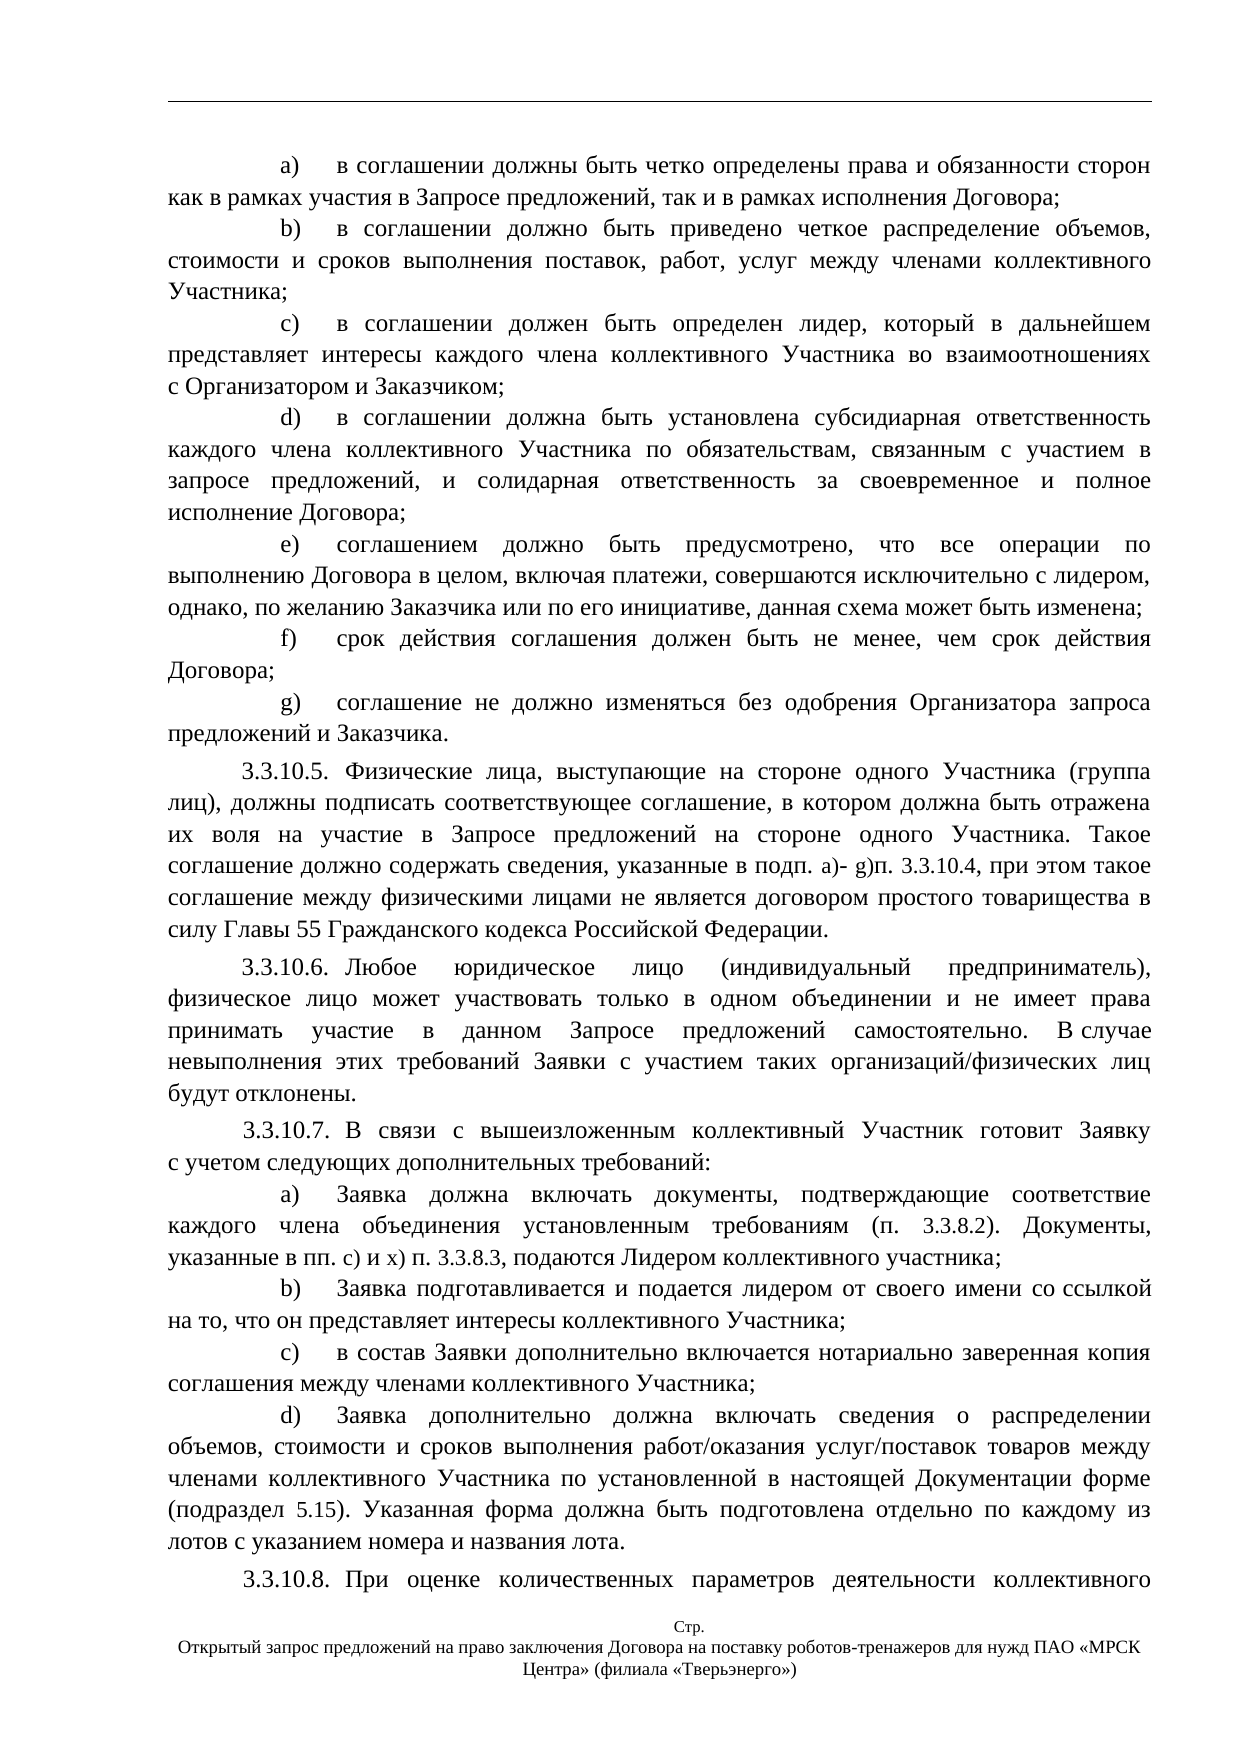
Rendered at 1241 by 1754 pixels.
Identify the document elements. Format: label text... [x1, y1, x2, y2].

list Заявка подготавливается и подается лидером от своего имени со ссылкой на то, что он представляет интересы коллективного Участника; [168, 1273, 1152, 1334]
list Любое юридическое лицо (индивидуальный предприниматель), физическое лицо может участвовать только в одном объединении и не имеет права принимать участие в данном Запросе предложений самостоятельно. В случае невыполнения этих требований Заявки с участием таких организаций/физических лиц будут отклонены. [168, 952, 1152, 1107]
list в соглашении должна быть установлена субсидиарная ответственность каждого члена коллективного Участника по обязательствам, связанным с участием в запросе предложений, и солидарная ответственность за своевременное и полное исполнение Договора; [168, 402, 1152, 526]
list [168, 1564, 1152, 1592]
list соглашением должно быть предусмотрено, что все операции по выполнению Договора в целом, включая платежи, совершаются исключительно с лидером, однако, по желанию Заказчика или по его инициативе, данная схема может быть изменена; [168, 529, 1152, 621]
list В связи с вышеизложенным коллективный Участник готовит Заявку с учетом следующих дополнительных требований: [168, 1116, 1152, 1176]
list в состав Заявки дополнительно включается нотариально заверенная копия соглашения между членами коллективного Участника; [168, 1337, 1152, 1397]
list срок действия соглашения должен быть не менее, чем срок действия Договора; [168, 623, 1152, 684]
list Заявка дополнительно должна включать сведения о распределении объемов, стоимости и сроков выполнения работ/оказания услуг/поставок товаров между членами коллективного Участника по установленной в настоящей Документации форме (подраздел 5.15). Указанная форма должна быть подготовлена отдельно по каждому из лотов с указанием номера и названия лота. [168, 1400, 1152, 1555]
list в соглашении должно быть приведено четкое распределение объемов, стоимости и сроков выполнения поставок, работ, услуг между членами коллективного Участника; [168, 213, 1152, 305]
list Физические лица, выступающие на стороне одного Участника (группа лиц), должны подписать соответствующее соглашение, в котором должна быть отражена их воля на участие в Запросе предложений на стороне одного Участника. Такое соглашение должно содержать сведения, указанные в подп. a)- g)п. 3.3.10.4, при этом такое соглашение между физическими лицами не является договором простого товарищества в силу Главы 55 Гражданского кодекса Российской Федерации. [168, 756, 1152, 942]
list в соглашении должны быть четко определены права и обязанности сторон как в рамках участия в Запросе предложений, так и в рамках исполнения Договора; [168, 150, 1152, 210]
list Заявка должна включать документы, подтверждающие соответствие каждого члена объединения установленным требованиям (п. 3.3.8.2). Документы, указанные в пп. с) и х) п. 3.3.8.3, подаются Лидером коллективного участника; [168, 1179, 1152, 1271]
list соглашение не должно изменяться без одобрения Организатора запроса предложений и Заказчика. [168, 687, 1152, 747]
list в соглашении должен быть определен лидер, который в дальнейшем представляет интересы каждого члена коллективного Участника во взаимоотношениях с Организатором и Заказчиком; [168, 308, 1152, 400]
